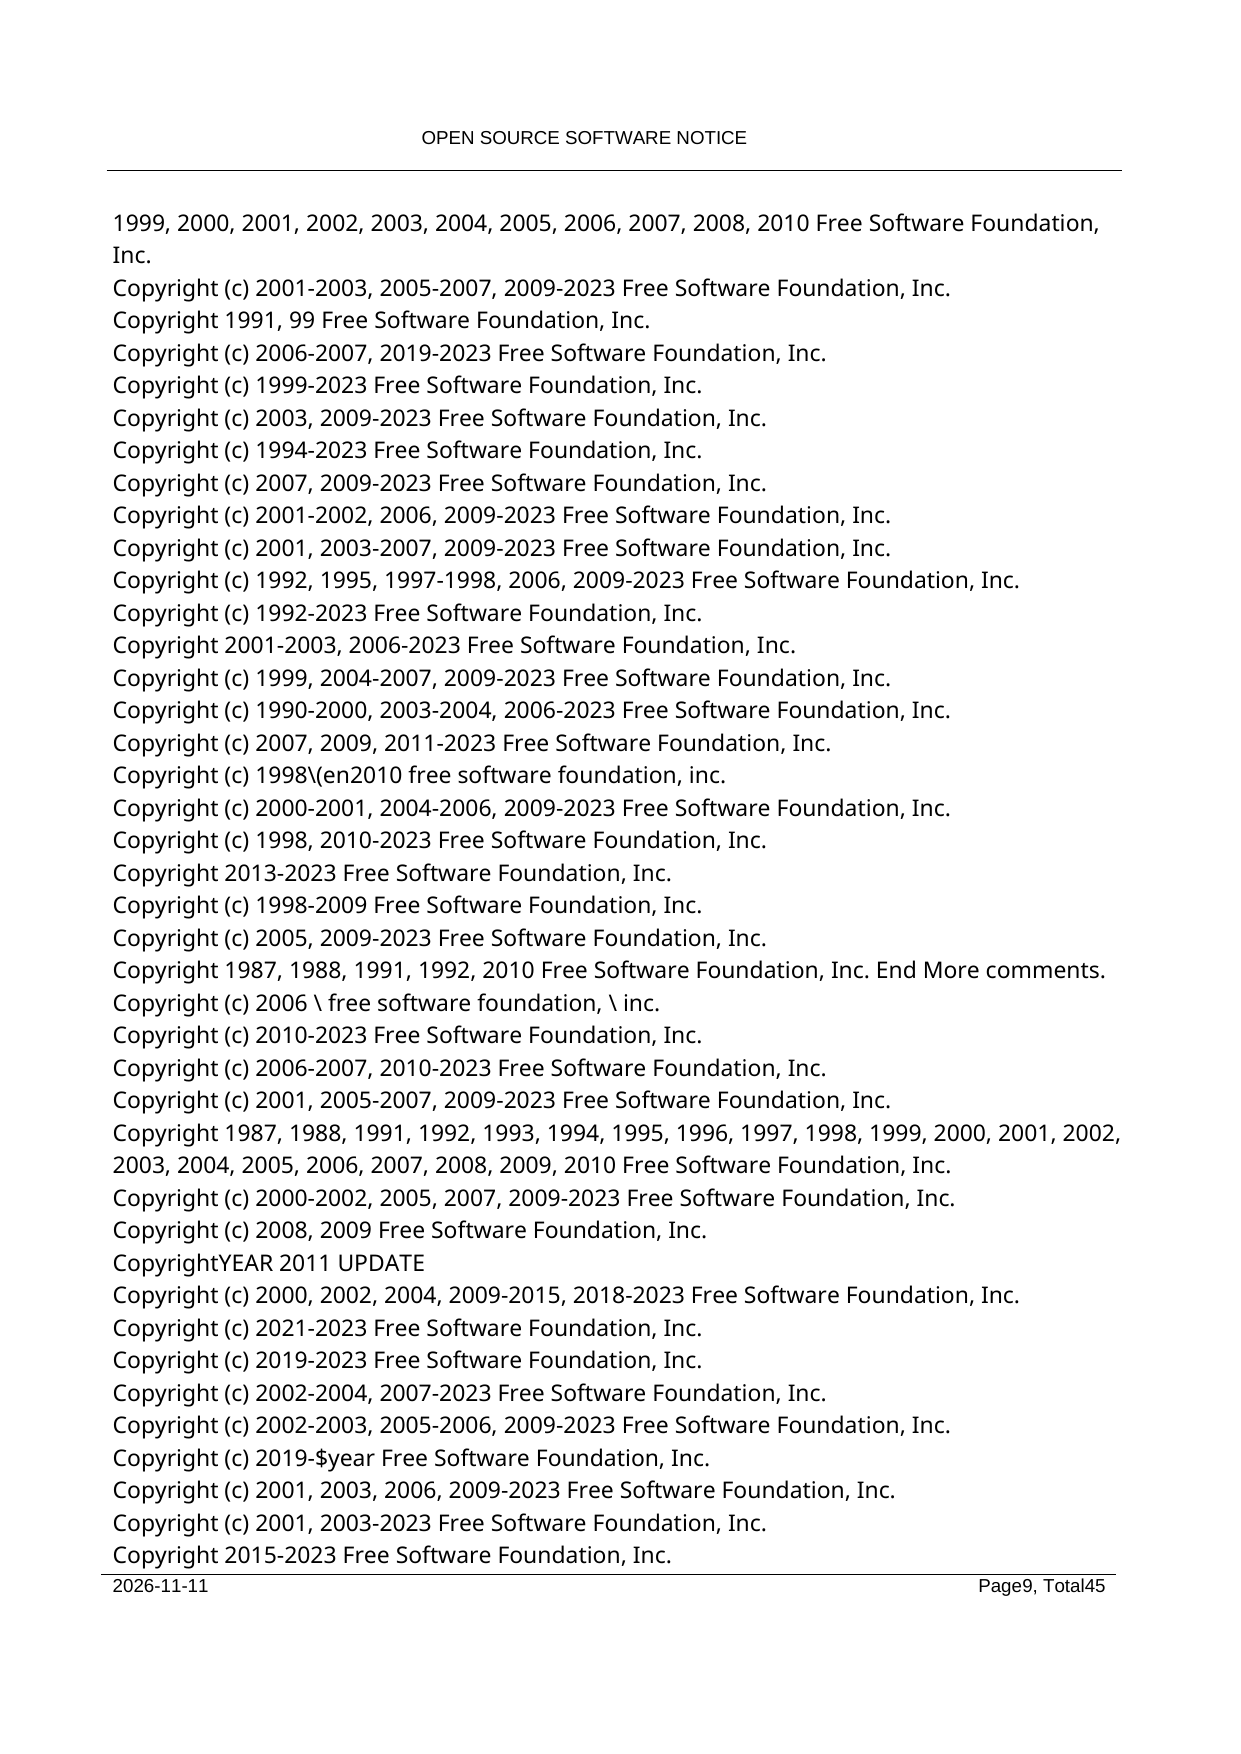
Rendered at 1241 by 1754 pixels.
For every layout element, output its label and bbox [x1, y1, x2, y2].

text [112, 206, 1128, 1571]
